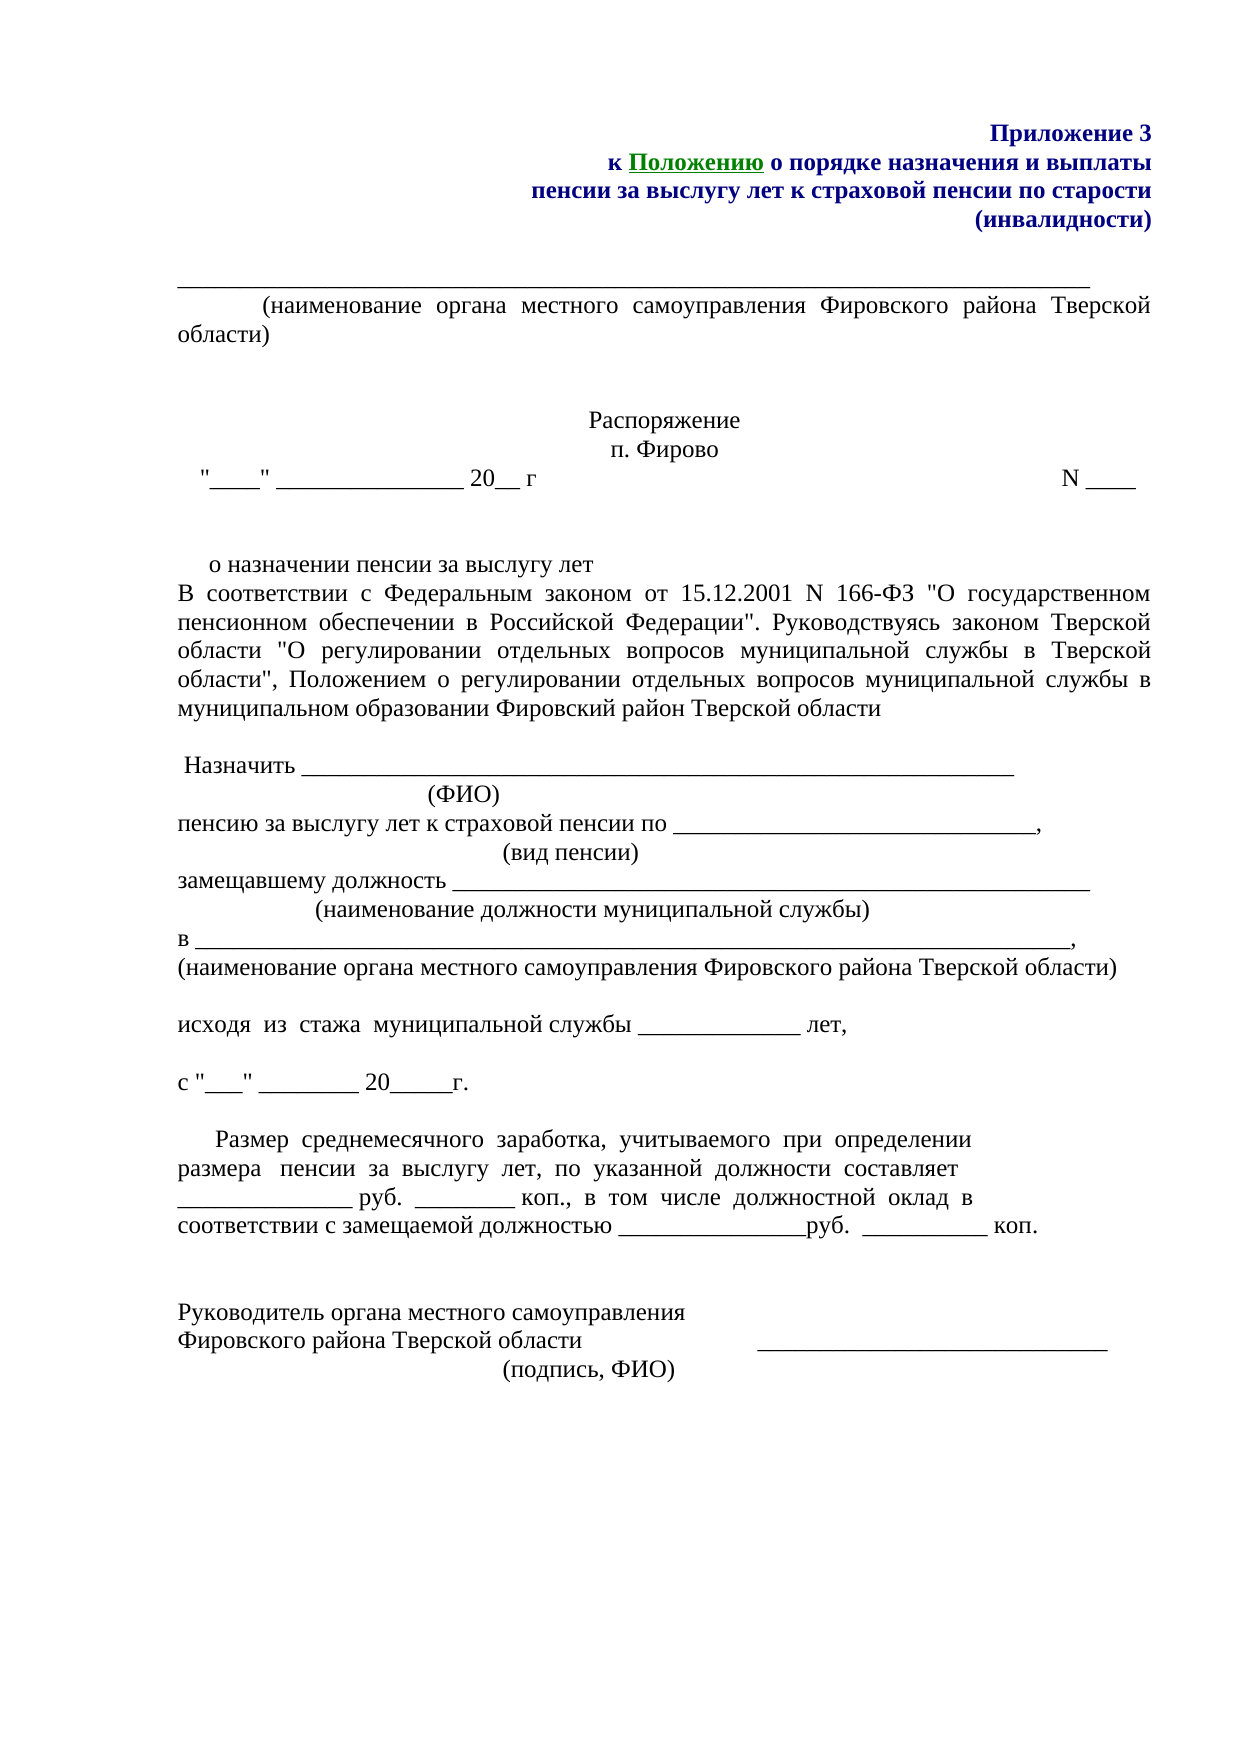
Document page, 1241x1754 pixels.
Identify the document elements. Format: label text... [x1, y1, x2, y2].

text "____" _______________ 20__ г N ____ [177, 463, 1152, 492]
text (подпись, ФИО) [177, 1354, 1152, 1383]
text к Положению о порядке назначения и выплаты [177, 147, 1152, 176]
text с "___" ________ 20_____г. [177, 1067, 1152, 1096]
text Распоряжение [177, 406, 1152, 434]
text замещавшему должность ___________________________________________________ [177, 866, 1152, 894]
text Руководитель органа местного самоуправления [177, 1297, 1152, 1326]
text (инвалидности) [177, 204, 1152, 233]
text ______________ руб. ________ коп., в том числе должностной оклад в [177, 1182, 1152, 1211]
text исходя из стажа муниципальной службы _____________ лет, [177, 1009, 1152, 1038]
text соответствии с замещаемой должностью _______________руб. __________ коп. [177, 1211, 1152, 1239]
text (ФИО) [177, 779, 1152, 808]
text (вид пенсии) [177, 837, 1152, 866]
text Размер среднемесячного заработка, учитываемого при определении [177, 1124, 1152, 1153]
text В соответствии с Федеральным законом от 15.12.2001 N 166-ФЗ "О государственном пенсионном обеспечении в Российской Федерации". Руководствуясь законом Тверской области "О регулировании отдельных вопросов муниципальной службы в Тверской области", Положением о регулировании отдельных вопросов муниципальной службы в муниципальном образовании Фировский район Тверской области [177, 578, 1152, 722]
text (наименование органа местного самоуправления Фировского района Тверской области) [177, 952, 1152, 981]
text Назначить _________________________________________________________ [177, 751, 1152, 779]
text (наименование органа местного самоуправления Фировского района Тверской области) [177, 291, 1152, 348]
text в ______________________________________________________________________, [177, 923, 1152, 952]
text Фировского района Тверской области ____________________________ [177, 1326, 1152, 1354]
text п. Фирово [177, 434, 1152, 463]
text Приложение 3 [177, 118, 1152, 147]
text _________________________________________________________________________ [177, 262, 1152, 291]
text пенсию за выслугу лет к страховой пенсии по _____________________________, [177, 808, 1152, 837]
text о назначении пенсии за выслугу лет [177, 549, 1152, 578]
text размера пенсии за выслугу лет, по указанной должности составляет [177, 1153, 1152, 1182]
text (наименование должности муниципальной службы) [177, 894, 1152, 923]
text пенсии за выслугу лет к страховой пенсии по старости [177, 176, 1152, 204]
